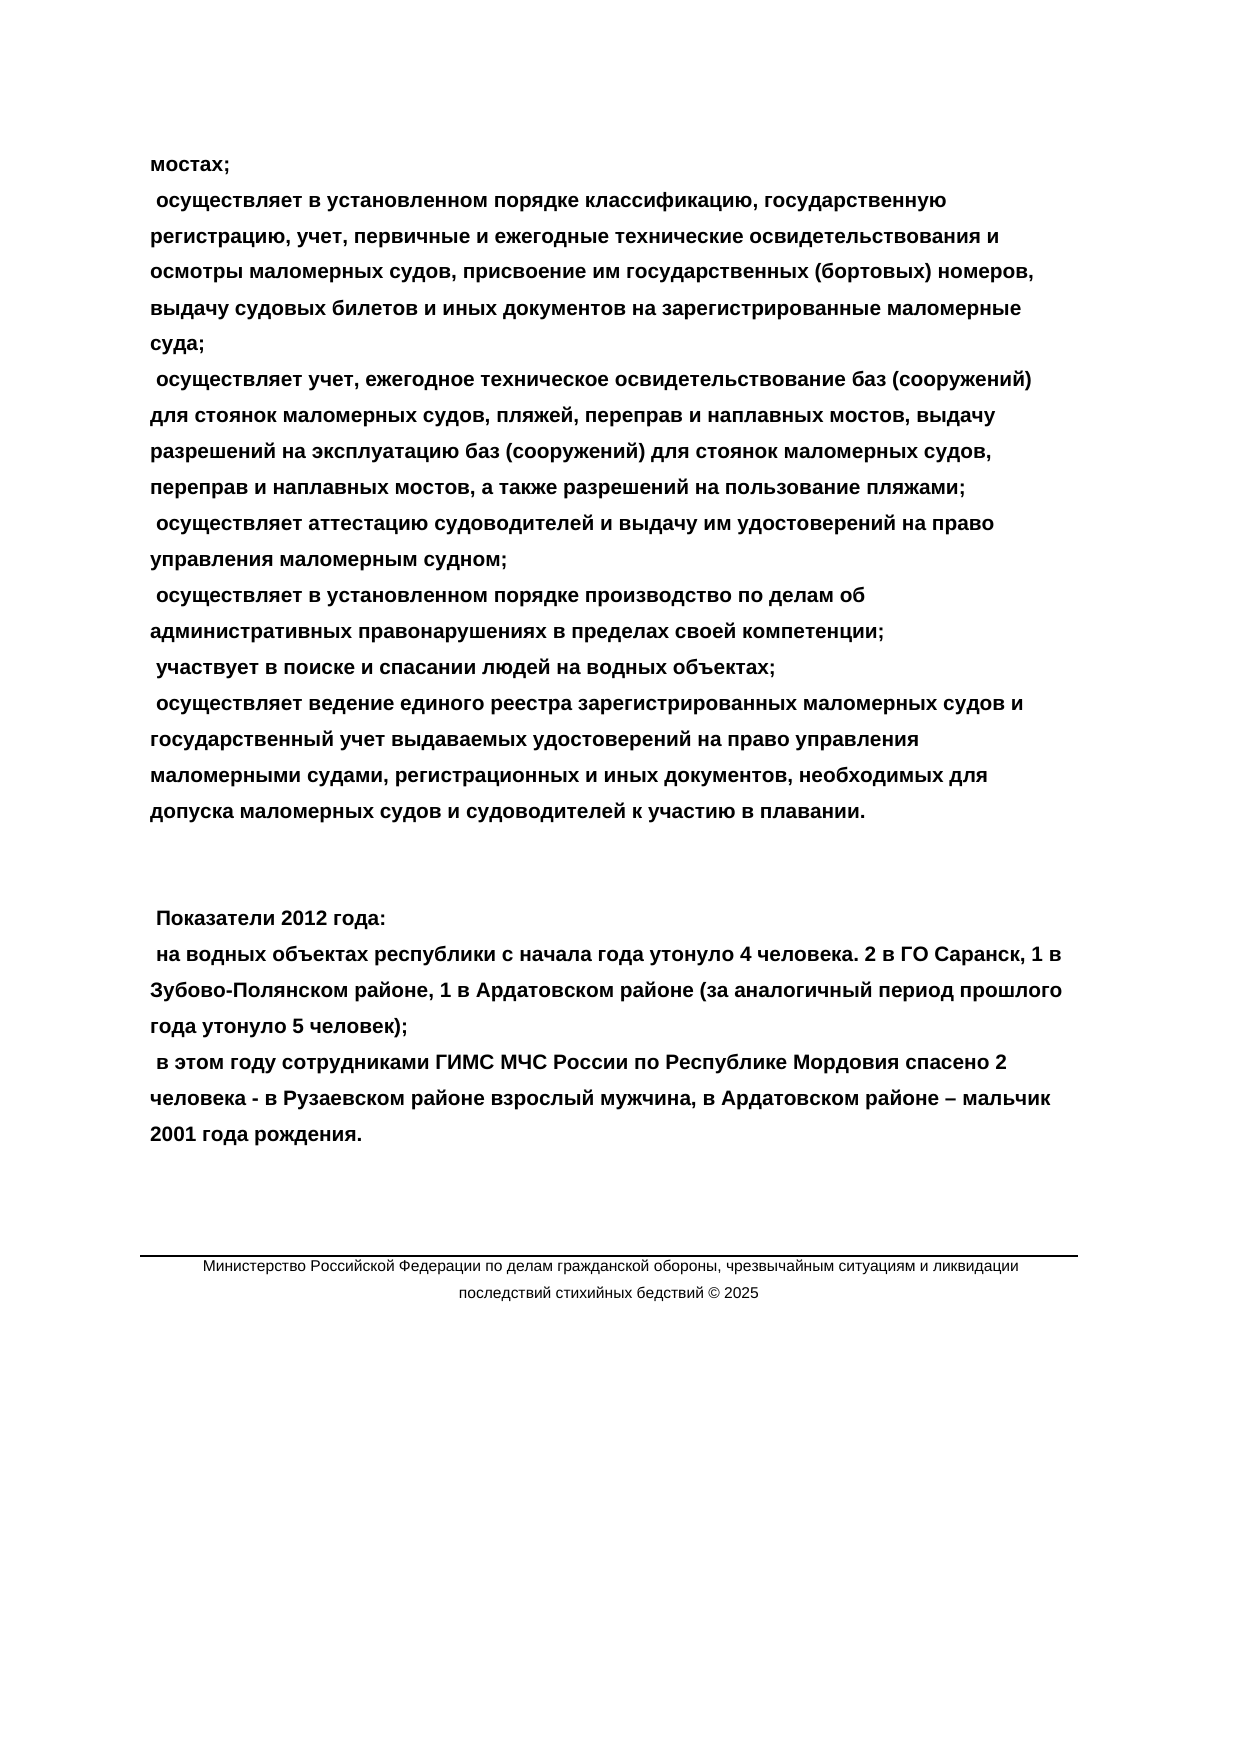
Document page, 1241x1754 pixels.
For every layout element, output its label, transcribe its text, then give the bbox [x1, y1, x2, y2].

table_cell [140, 150, 1078, 1255]
table_cell Министерство Российской Федерации по делам гражданской обороны, чрезвычайным ситуациям и ликвидации последствий стихийных бедствий © 2025 [140, 1257, 1078, 1338]
